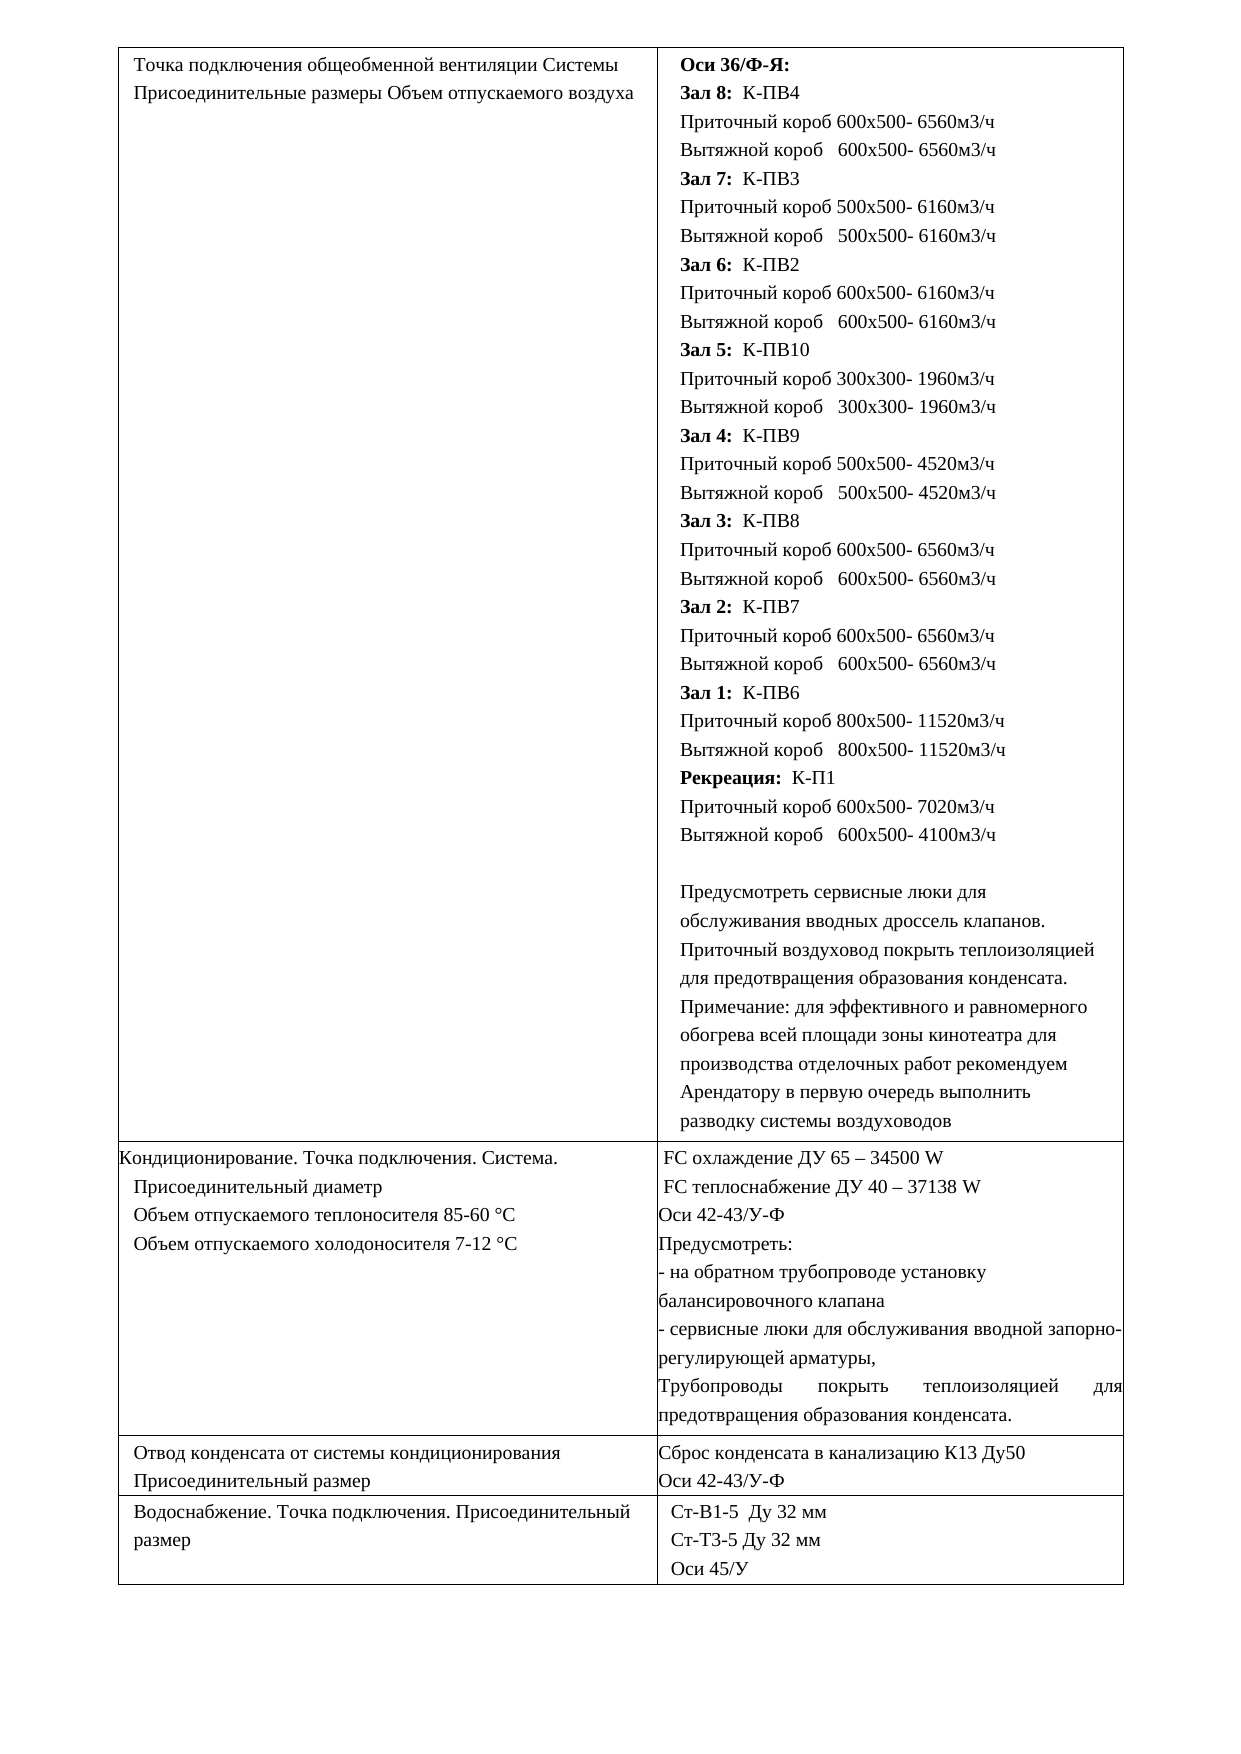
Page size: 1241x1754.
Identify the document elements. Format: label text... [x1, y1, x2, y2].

table_cell Cт-B1-5 Ду 32 мм Cт-T3-5 Ду 32 мм Оси 45/У [658, 1496, 1123, 1584]
table_cell Водоснабжение. Точка подключения. Присоединительный размер [119, 1496, 657, 1584]
table_header Оси 36/Ф-Я: Зал 8: К-ПВ4 Приточный короб 600х500- 6560м3/ч Вытяжной короб 600х500- 6560м3/ч Зал 7: К-ПВ3 Приточный короб 500х500- 6160м3/ч Вытяжной короб 500х500- 6160м3/ч Зал 6: К-ПВ2 Приточный короб 600х500- 6160м3/ч Вытяжной короб 600х500- 6160м3/ч Зал 5: К-ПВ10 Приточный короб 300х300- 1960м3/ч Вытяжной короб 300х300- 1960м3/ч Зал 4: К-ПВ9 Приточный короб 500х500- 4520м3/ч Вытяжной короб 500х500- 4520м3/ч Зал 3: К-ПВ8 Приточный короб 600х500- 6560м3/ч Вытяжной короб 600х500- 6560м3/ч Зал 2: К-ПВ7 Приточный короб 600х500- 6560м3/ч Вытяжной короб 600х500- 6560м3/ч Зал 1: К-ПВ6 Приточный короб 800х500- 11520м3/ч Вытяжной короб 800х500- 11520м3/ч Рекреация: К-П1 Приточный короб 600х500- 7020м3/ч Вытяжной короб 600х500- 4100м3/ч Предусмотреть сервисные люки для обслуживания вводных дроссель клапанов. Приточный воздуховод покрыть теплоизоляцией для предотвращения образования конденсата. Примечание: для эффективного и равномерного обогрева всей площади зоны кинотеатра для производства отделочных работ рекомендуем Арендатору в первую очередь выполнить разводку системы воздуховодов [658, 48, 1123, 1141]
table_cell Кондиционирование. Точка подключения. Система. Присоединительный диаметр Объем отпускаемого теплоносителя 85-60 °С Объем отпускаемого холодоносителя 7-12 °С [119, 1142, 657, 1435]
table_cell FC охлаждение ДУ 65 – 34500 W FC теплоснабжение ДУ 40 – 37138 W Оси 42-43/У-Ф Предусмотреть: - на обратном трубопроводе установку балансировочного клапана - сервисные люки для обслуживания вводной запорно-регулирующей арматуры, Трубопроводы покрыть теплоизоляцией для предотвращения образования конденсата. [658, 1142, 1123, 1435]
table_header Точка подключения общеобменной вентиляции Системы Присоединительные размеры Объем отпускаемого воздуха [119, 48, 657, 1141]
table_cell Сброс конденсата в канализацию К13 Ду50 Оси 42-43/У-Ф [658, 1436, 1123, 1494]
table_cell Отвод конденсата от системы кондиционирования Присоединительный размер [119, 1436, 657, 1494]
